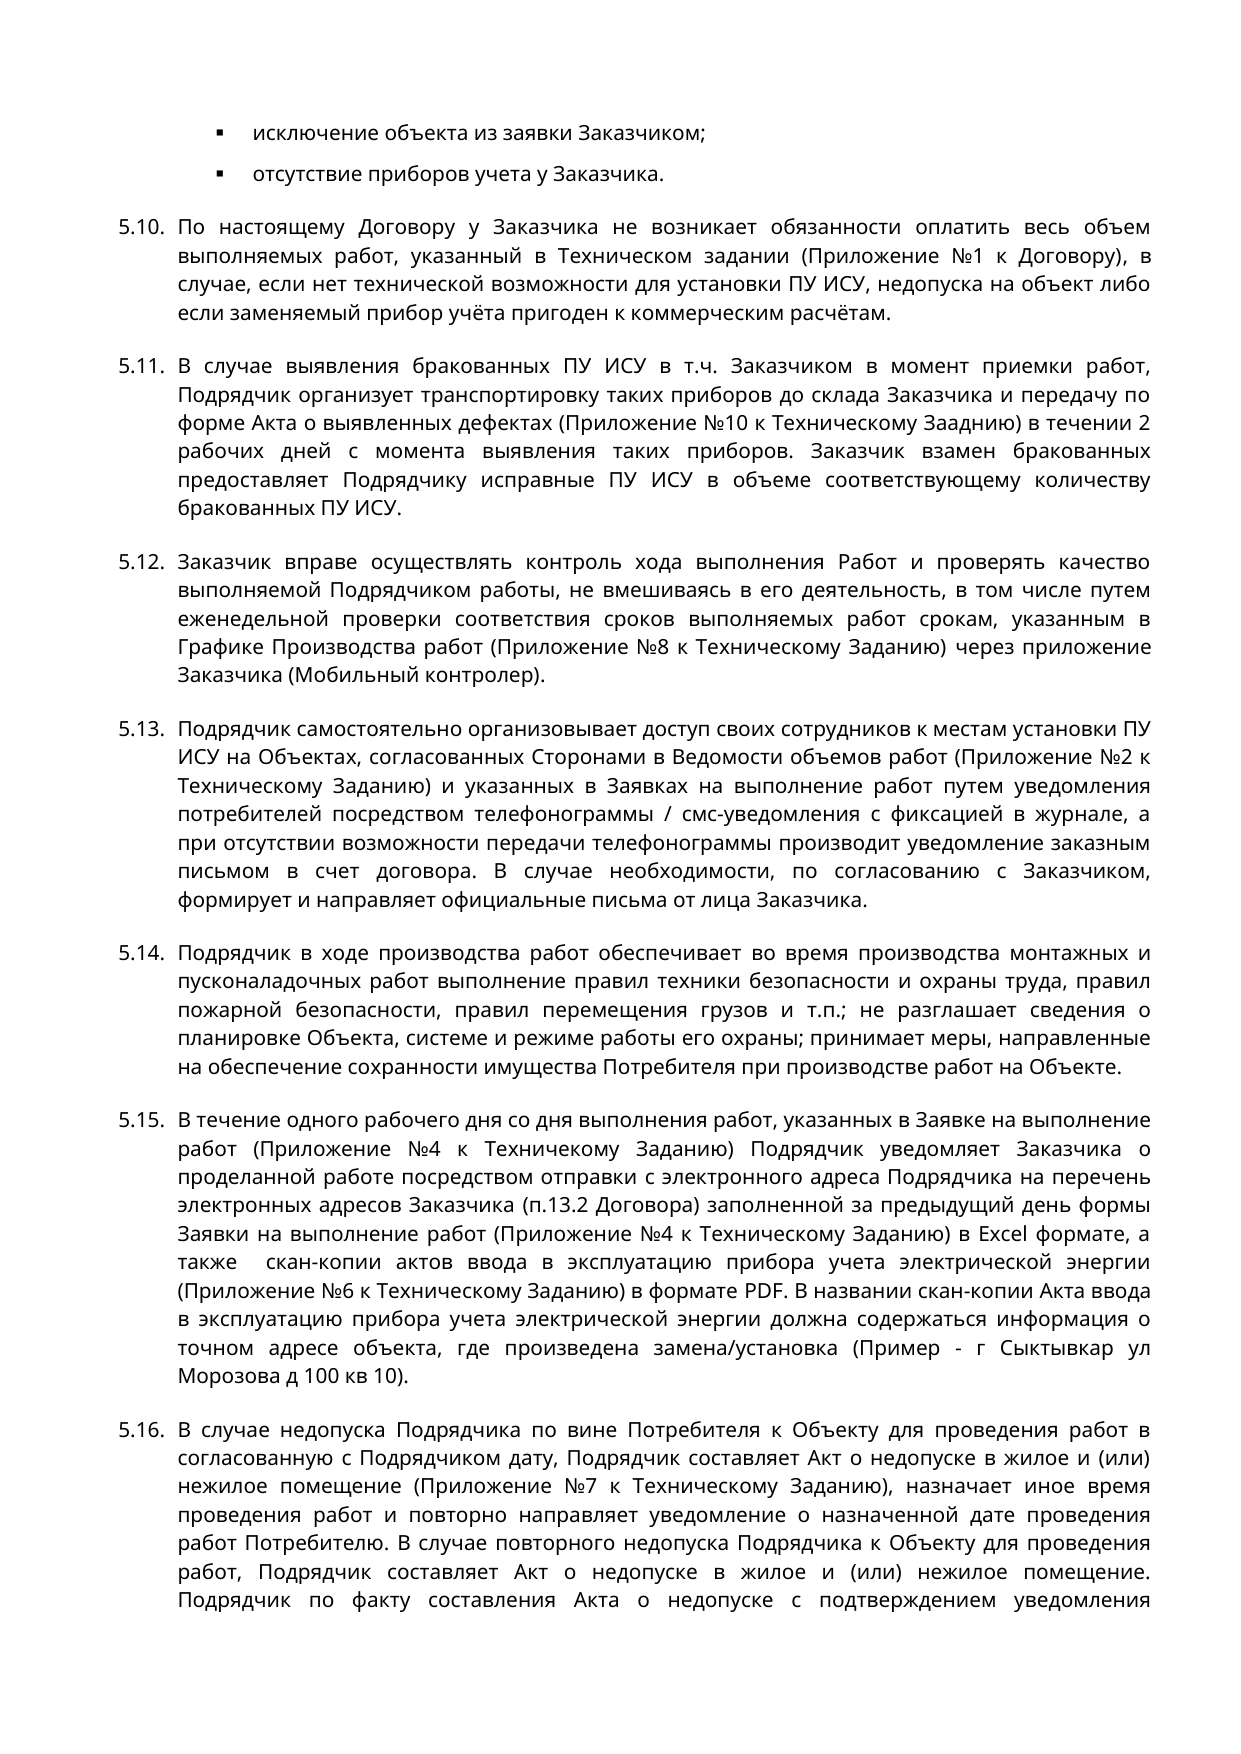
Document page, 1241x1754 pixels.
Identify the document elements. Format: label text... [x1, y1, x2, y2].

list По настоящему Договору у Заказчика не возникает обязанности оплатить весь объем выполняемых работ, указанный в Техническом задании (Приложение №1 к Договору), в случае, если нет технической возможности для установки ПУ ИСУ, недопуска на объект либо если заменяемый прибор учёта пригоден к коммерческим расчётам. [118, 212, 1152, 326]
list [118, 1415, 1152, 1614]
list В случае выявления бракованных ПУ ИСУ в т.ч. Заказчиком в момент приемки работ, Подрядчик организует транспортировку таких приборов до склада Заказчика и передачу по форме Акта о выявленных дефектах (Приложение №10 к Техническому Зааднию) в течении 2 рабочих дней с момента выявления таких приборов. Заказчик взамен бракованных предоставляет Подрядчику исправные ПУ ИСУ в объеме соответствующему количеству бракованных ПУ ИСУ. [118, 351, 1152, 522]
list В течение одного рабочего дня со дня выполнения работ, указанных в Заявке на выполнение работ (Приложение №4 к Техничекому Заданию) Подрядчик уведомляет Заказчика о проделанной работе посредством отправки c электронного адреса Подрядчика на перечень электронных адресов Заказчика (п.13.2 Договора) заполненной за предыдущий день формы Заявки на выполнение работ (Приложение №4 к Техническому Заданию) в Excel формате, а также скан-копии актов ввода в эксплуатацию прибора учета электрической энергии (Приложение №6 к Техническому Заданию) в формате PDF. В названии скан-копии Акта ввода в эксплуатацию прибора учета электрической энергии должна содержаться информация о точном адресе объекта, где произведена замена/установка (Пример - г Сыктывкар ул Морозова д 100 кв 10). [118, 1105, 1152, 1390]
list Подрядчик самостоятельно организовывает доступ своих сотрудников к местам установки ПУ ИСУ на Объектах, согласованных Сторонами в Ведомости объемов работ (Приложение №2 к Техническому Заданию) и указанных в Заявках на выполнение работ путем уведомления потребителей посредством телефонограммы / смс-уведомления с фиксацией в журнале, а при отсутствии возможности передачи телефонограммы производит уведомление заказным письмом в счет договора. В случае необходимости, по согласованию с Заказчиком, формирует и направляет официальные письма от лица Заказчика. [118, 714, 1152, 913]
list отсутствие приборов учета у Заказчика. [215, 159, 1152, 187]
list Заказчик вправе осуществлять контроль хода выполнения Работ и проверять качество выполняемой Подрядчиком работы, не вмешиваясь в его деятельность, в том числе путем еженедельной проверки соответствия сроков выполняемых работ срокам, указанным в Графике Производства работ (Приложение №8 к Техническому Заданию) через приложение Заказчика (Мобильный контролер). [118, 547, 1152, 689]
list исключение объекта из заявки Заказчиком; [215, 118, 1152, 147]
list Подрядчик в ходе производства работ обеспечивает во время производства монтажных и пусконаладочных работ выполнение правил техники безопасности и охраны труда, правил пожарной безопасности, правил перемещения грузов и т.п.; не разглашает сведения о планировке Объекта, системе и режиме работы его охраны; принимает меры, направленные на обеспечение сохранности имущества Потребителя при производстве работ на Объекте. [118, 938, 1152, 1080]
